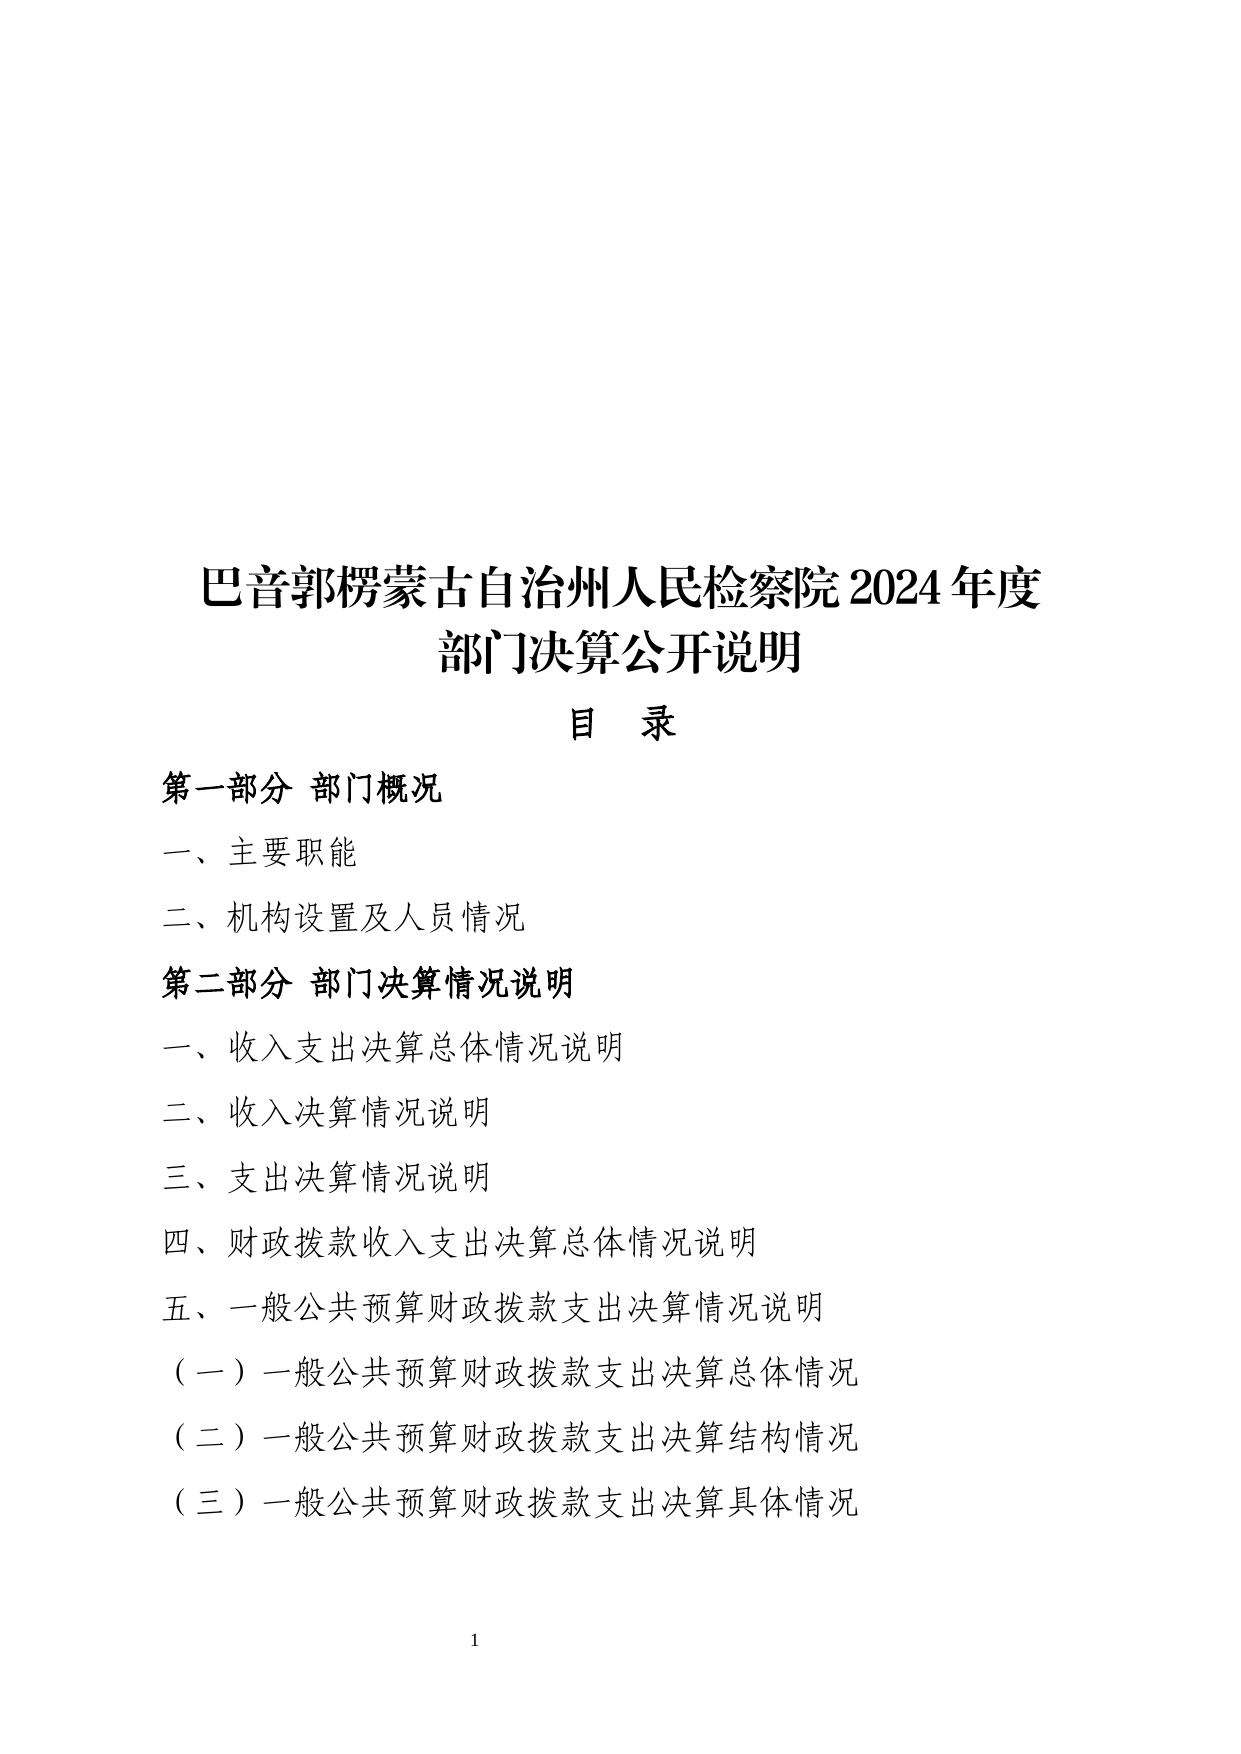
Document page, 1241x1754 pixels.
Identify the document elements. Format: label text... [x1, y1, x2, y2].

text （三）一般公共预算财政拨款支出决算具体情况 [159, 1468, 1081, 1533]
text 五、一般公共预算财政拨款支出决算情况说明 [159, 1273, 1081, 1338]
text 四、财政拨款收入支出决算总体情况说明 [159, 1208, 1081, 1273]
text 第一部分 部门概况 [159, 753, 1081, 818]
text 巴音郭楞蒙古自治州人民检察院2024年度 [159, 558, 1081, 623]
text （二）一般公共预算财政拨款支出决算结构情况 [159, 1403, 1081, 1468]
text 一、主要职能 [159, 818, 1081, 883]
text 部门决算公开说明 [159, 623, 1081, 688]
text 目 录 [159, 688, 1081, 753]
text 二、机构设置及人员情况 [159, 883, 1081, 948]
text 一、收入支出决算总体情况说明 [159, 1013, 1081, 1078]
text 二、收入决算情况说明 [159, 1078, 1081, 1143]
text 第二部分 部门决算情况说明 [159, 948, 1081, 1013]
text （一）一般公共预算财政拨款支出决算总体情况 [159, 1338, 1081, 1403]
text 三、支出决算情况说明 [159, 1143, 1081, 1208]
